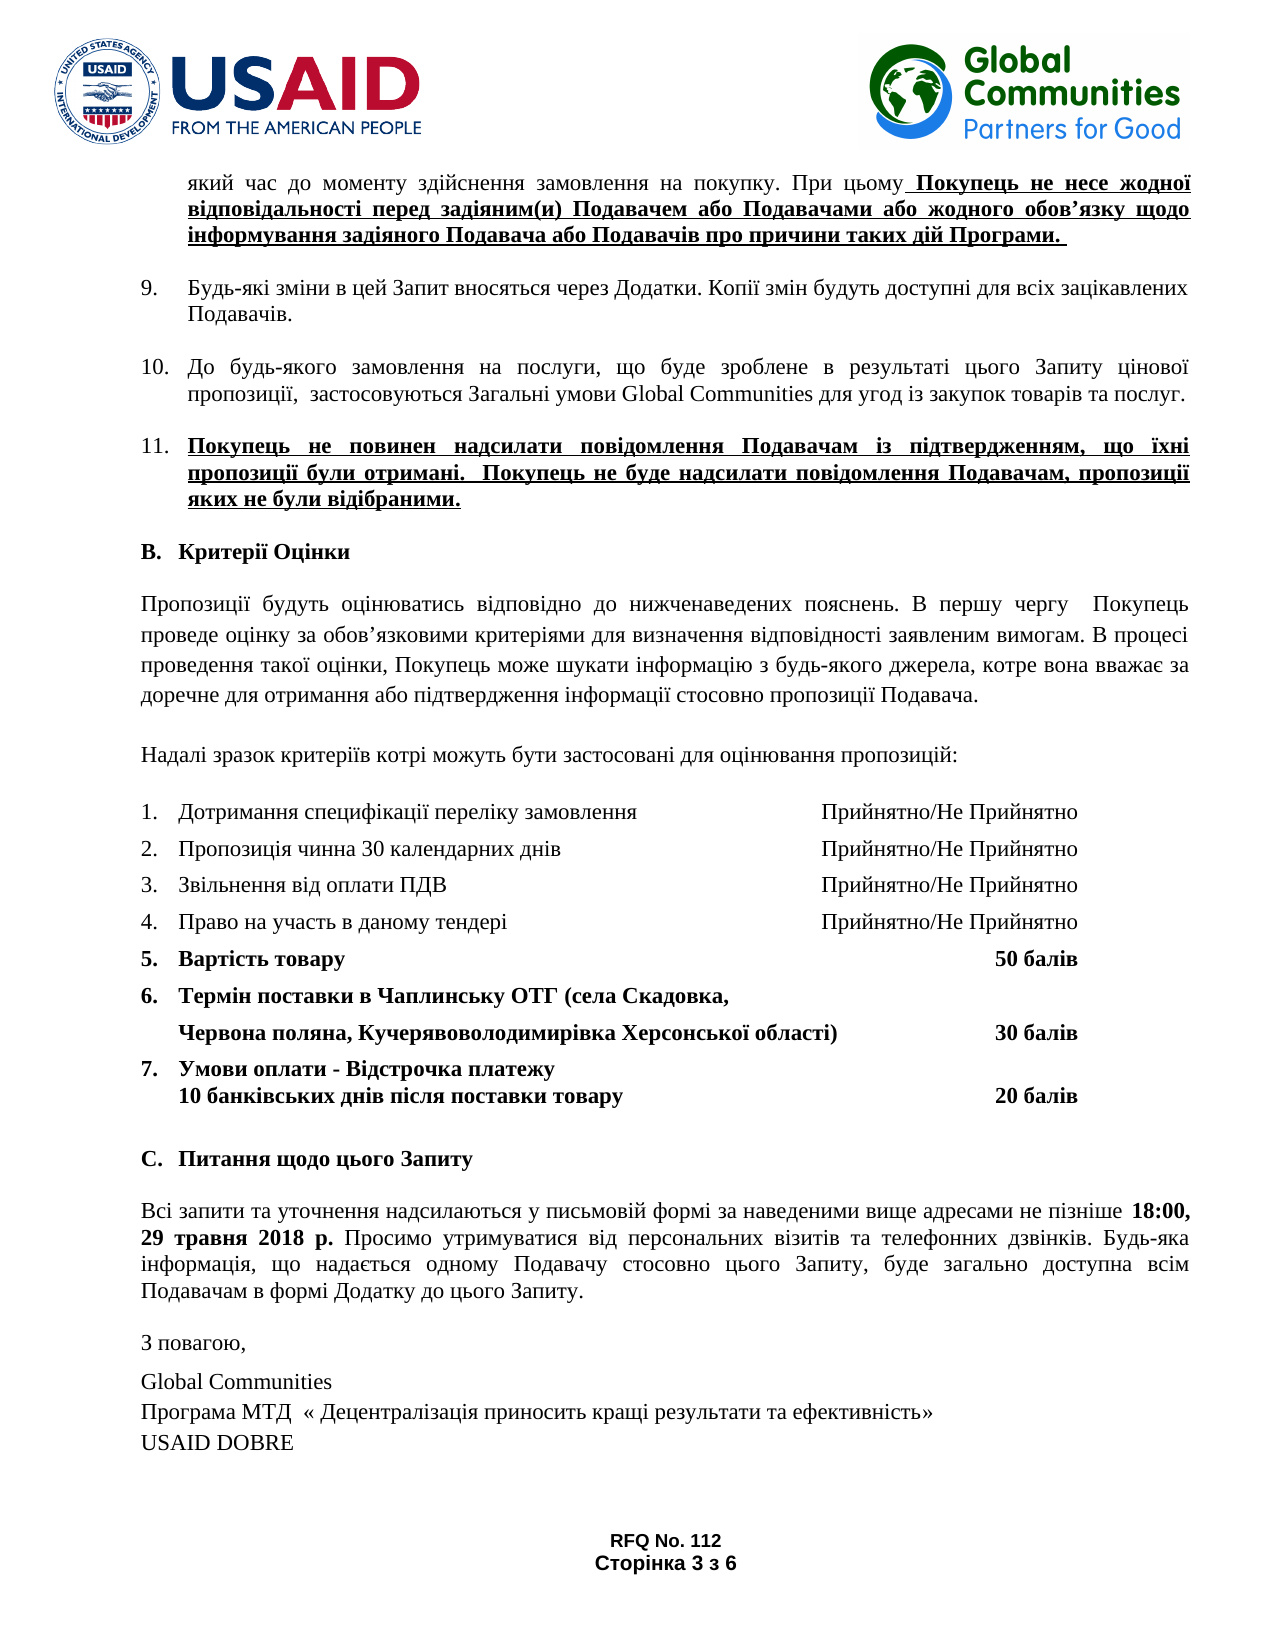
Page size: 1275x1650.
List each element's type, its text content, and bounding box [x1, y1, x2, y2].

list 10 банківських днів після поставки товару 20 балів [178, 1082, 1191, 1108]
list Будь-які зміни в цей Запит вносяться через Додатки. Копії змін будуть доступні для всіх зацікавлених Подавачів. [141, 274, 1191, 327]
list Термін поставки в Чаплинську ОТГ (села Скадовка, [141, 982, 1191, 1008]
list Право на участь в даному тендері Прийнятно/Не Прийнятно [141, 908, 1191, 935]
text Всі запити та уточнення надсилаються у письмовій формі за наведеними вище адресами не пізніше 18:00, 29 травня 2018 р. Просимо утримуватися від персональних візитів та телефонних дзвінків. Будь-яка інформація, що надається одному Подавачу стосовно цього Запиту, буде загально доступна всім Подавачам в формі Додатку до цього Запиту. [141, 1198, 1191, 1303]
list До будь-якого замовлення на послуги, що буде зроблене в результаті цього Запиту цінової пропозиції, застосовуються Загальні умови Global Communities для угод із закупок товарів та послуг. [141, 353, 1191, 406]
text Пропозиції будуть оцінюватись відповідно до нижченаведених пояснень. В першу чергу Покупець проведе оцінку за обов’язковими критеріями для визначення відповідності заявленим вимогам. В процесі проведення такої оцінки, Покупець може шукати інформацію з будь-якого джерела, котре вона вважає за доречне для отримання або підтвердження інформації стосовно пропозиції Подавача. [141, 590, 1191, 707]
text Програма МТД « Децентралізація приносить кращі результати та ефективність» [141, 1398, 1191, 1425]
list Вартість товару 50 балів [141, 945, 1191, 971]
list Критерії Оцінки [141, 538, 1191, 564]
list Питання щодо цього Запиту [141, 1145, 1191, 1171]
text З повагою, [141, 1329, 1191, 1356]
list Звільнення від оплати ПДВ Прийнятно/Не Прийнятно [141, 872, 1191, 898]
text USAID DOBRE [141, 1429, 1191, 1455]
text Надалі зразок критеріїв котрі можуть бути застосовані для оцінювання пропозицій: [141, 741, 1191, 768]
list Покупець не повинен надсилати повідомлення Подавачам із підтвердженням, що їхні пропозиції були отримані. Покупець не буде надсилати повідомлення Подавачам, пропозиції яких не були відібраними. [141, 432, 1191, 511]
text Червона поляна, Кучерявоволодимирівка Херсонської області) 30 балів [178, 1019, 1191, 1045]
list Пропозиція чинна 30 календарних днів Прийнятно/Не Прийнятно [141, 835, 1191, 861]
list Дотримання специфікації переліку замовлення Прийнятно/Не Прийнятно [141, 798, 1191, 824]
picture [41, 17, 427, 161]
picture [858, 33, 1190, 150]
list Умови оплати - Відстрочка платежу [141, 1055, 1191, 1082]
text Global Communities [141, 1368, 1191, 1394]
